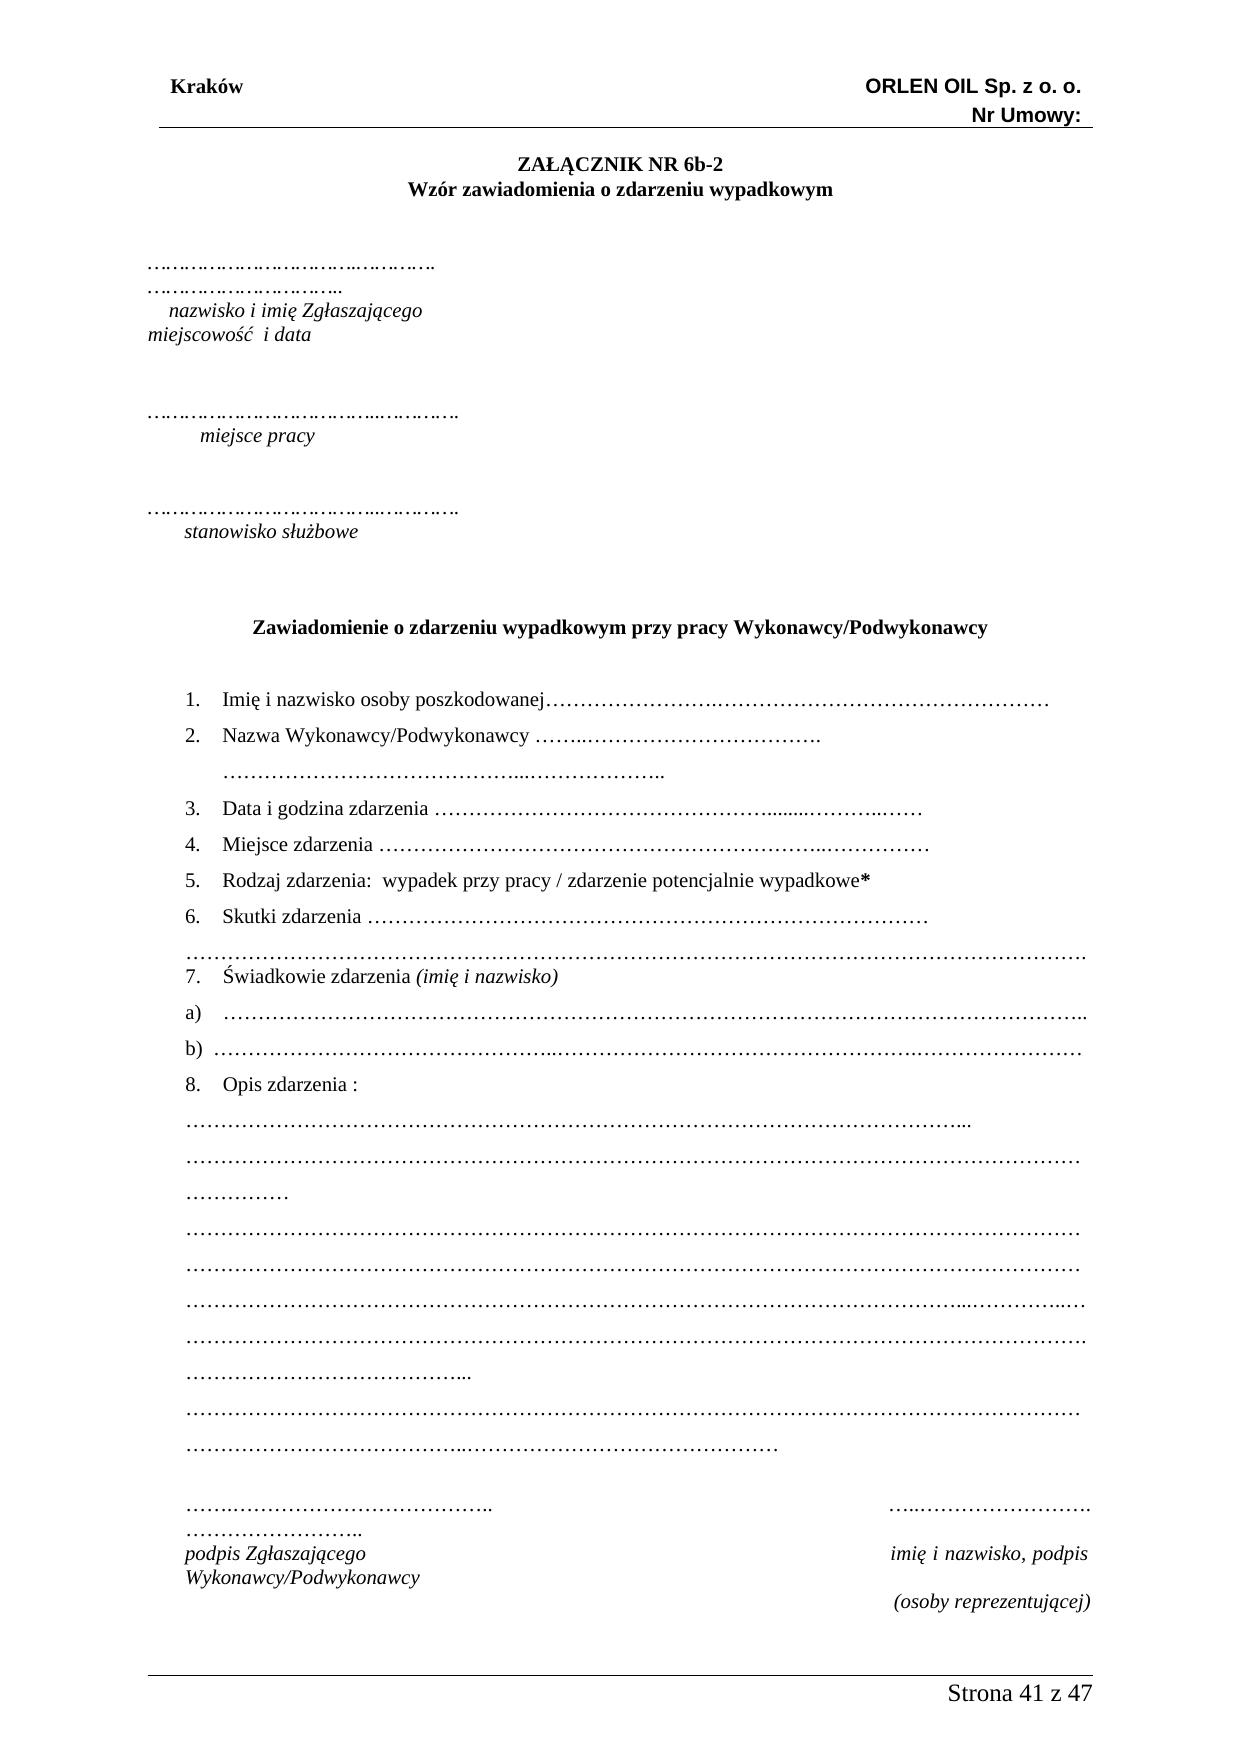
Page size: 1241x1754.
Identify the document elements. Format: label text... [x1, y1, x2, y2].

text miejsce pracy [148, 423, 1093, 447]
text podpis Zgłaszającego imię i nazwisko, podpis Wykonawcy/Podwykonawcy [185, 1541, 1093, 1589]
text ………………………………..…………. [148, 495, 1093, 519]
text …….……………………………….. …..…………………….…………………….. [185, 1492, 1093, 1541]
list Nazwa Wykonawcy/Podwykonawcy ……..…………………………….……………………………………...……………….. [185, 723, 1093, 783]
text …………………………………………………………………………………………………………………. [185, 940, 1093, 964]
text (osoby reprezentującej) [185, 1589, 1093, 1613]
text …………………………………………………………………………………………………...…………..… [185, 1288, 1093, 1312]
list Skutki zdarzenia ……………………………………………………………………… [185, 904, 1093, 928]
list Imię i nazwisko osoby poszkodowanej…………………….………………………………………… [185, 687, 1093, 711]
text ………………………………………………………………………………………………………………….…………………………………...……………………………………………………………………………………………………………………………………………………..……………………………………… [185, 1324, 1093, 1456]
text b) …………………………………………..…………………………………………….…………………… [185, 1036, 1093, 1060]
list Opis zdarzenia : [185, 1072, 1093, 1096]
text …………………………….…………. ………………………….. [148, 249, 1093, 298]
list Świadkowie zdarzenia (imię i nazwisko) [185, 964, 1093, 988]
list Rodzaj zdarzenia: wypadek przy pracy / zdarzenie potencjalnie wypadkowe* [185, 868, 1093, 892]
text ………………………………..…………. [148, 399, 1093, 423]
text …………………………………………………………………………………………………...……………………………………………………………………………………………………………………………… [185, 1108, 1093, 1204]
text stanowisko służbowe [148, 519, 1093, 543]
list ZAŁĄCZNIK NR 6b-2 Wzór zawiadomienia o zdarzeniu wypadkowym [148, 152, 1093, 201]
text nazwisko i imię Zgłaszającego miejscowość i data [148, 298, 1093, 346]
text Zawiadomienie o zdarzeniu wypadkowym przy pracy Wykonawcy/Podwykonawcy [148, 615, 1093, 639]
list …………………………………………………………………………………………………………….. [185, 1000, 1093, 1024]
list Data i godzina zdarzenia …………………………………………........………..…… [185, 796, 1093, 819]
text …………………………………………………………………………………………………………………………………………………………………………………………………………………………………… [185, 1216, 1093, 1276]
list Miejsce zdarzenia ………………………………………………………..…………… [185, 832, 1093, 856]
